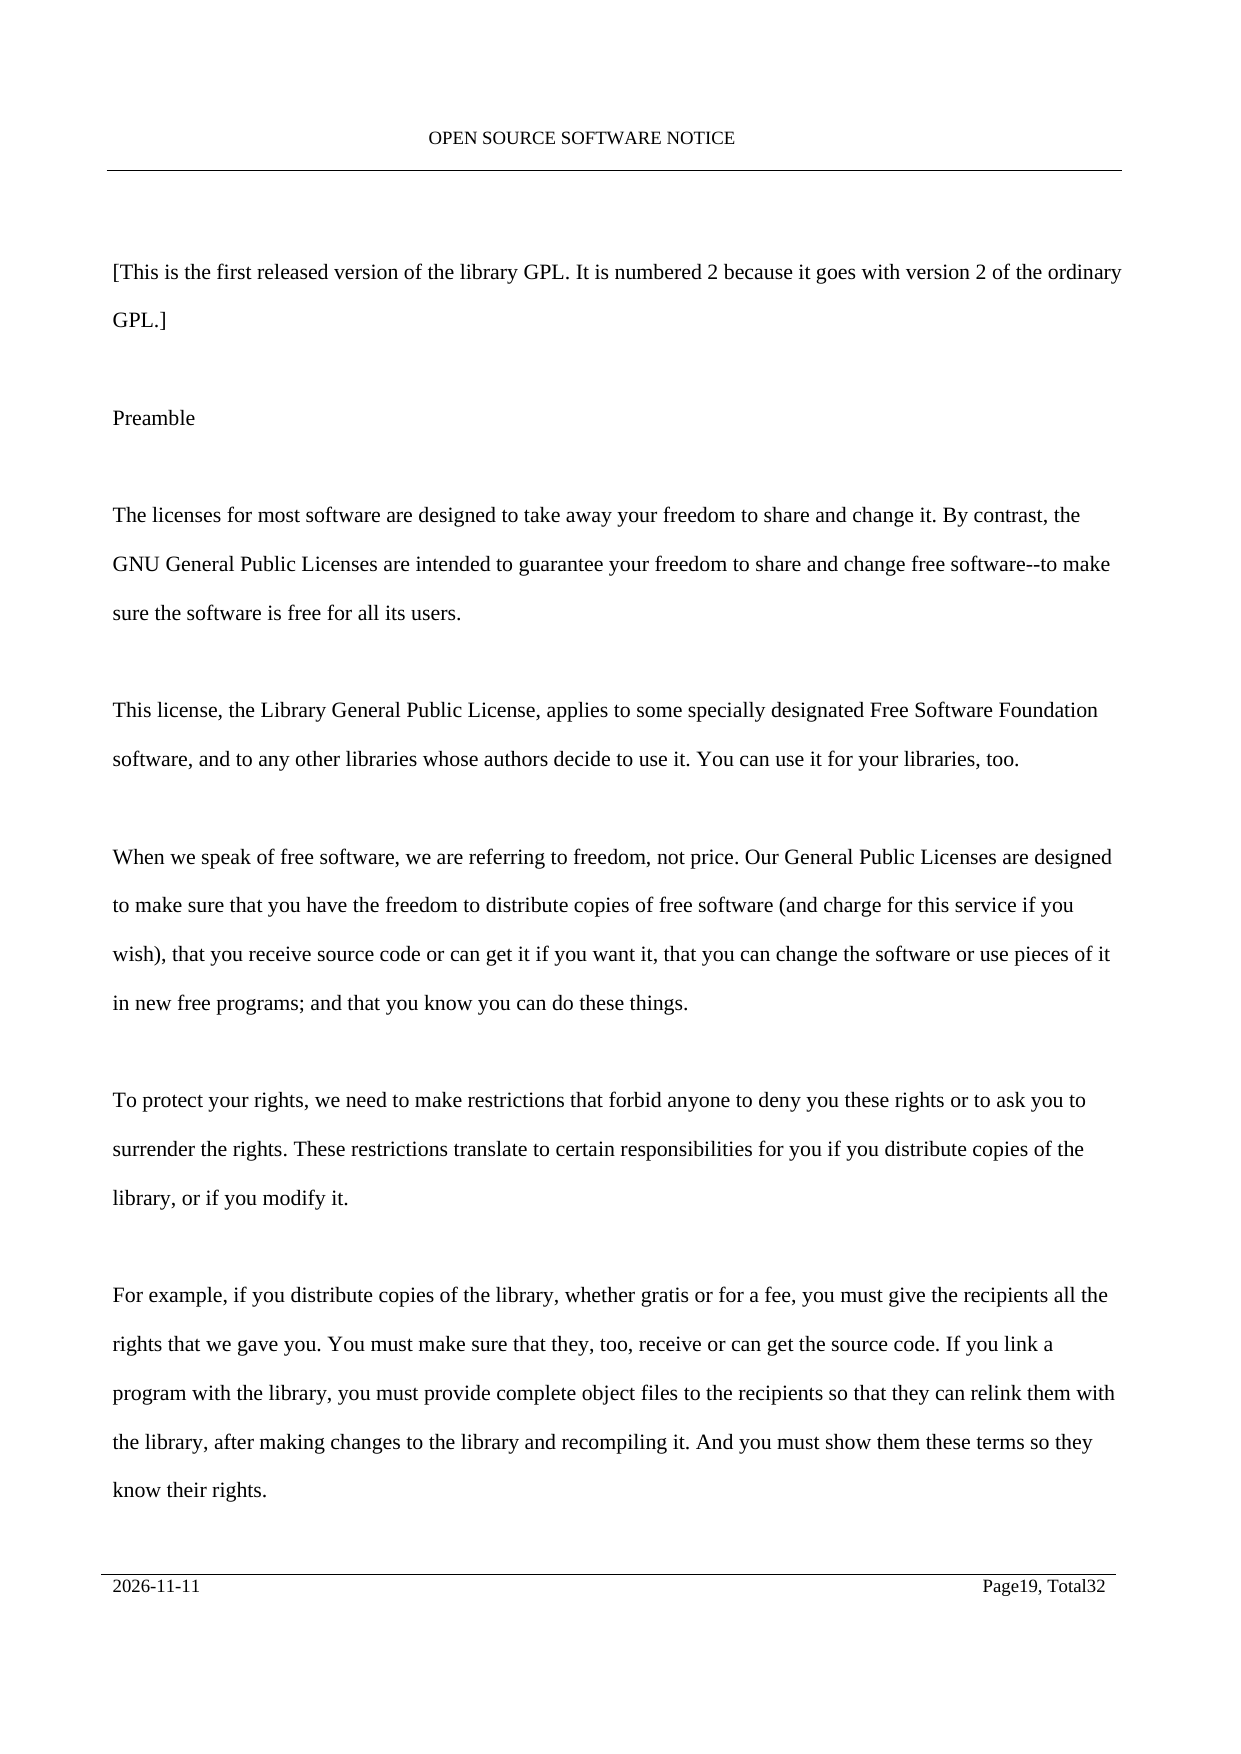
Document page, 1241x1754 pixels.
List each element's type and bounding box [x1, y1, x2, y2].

text [112, 206, 1128, 1506]
